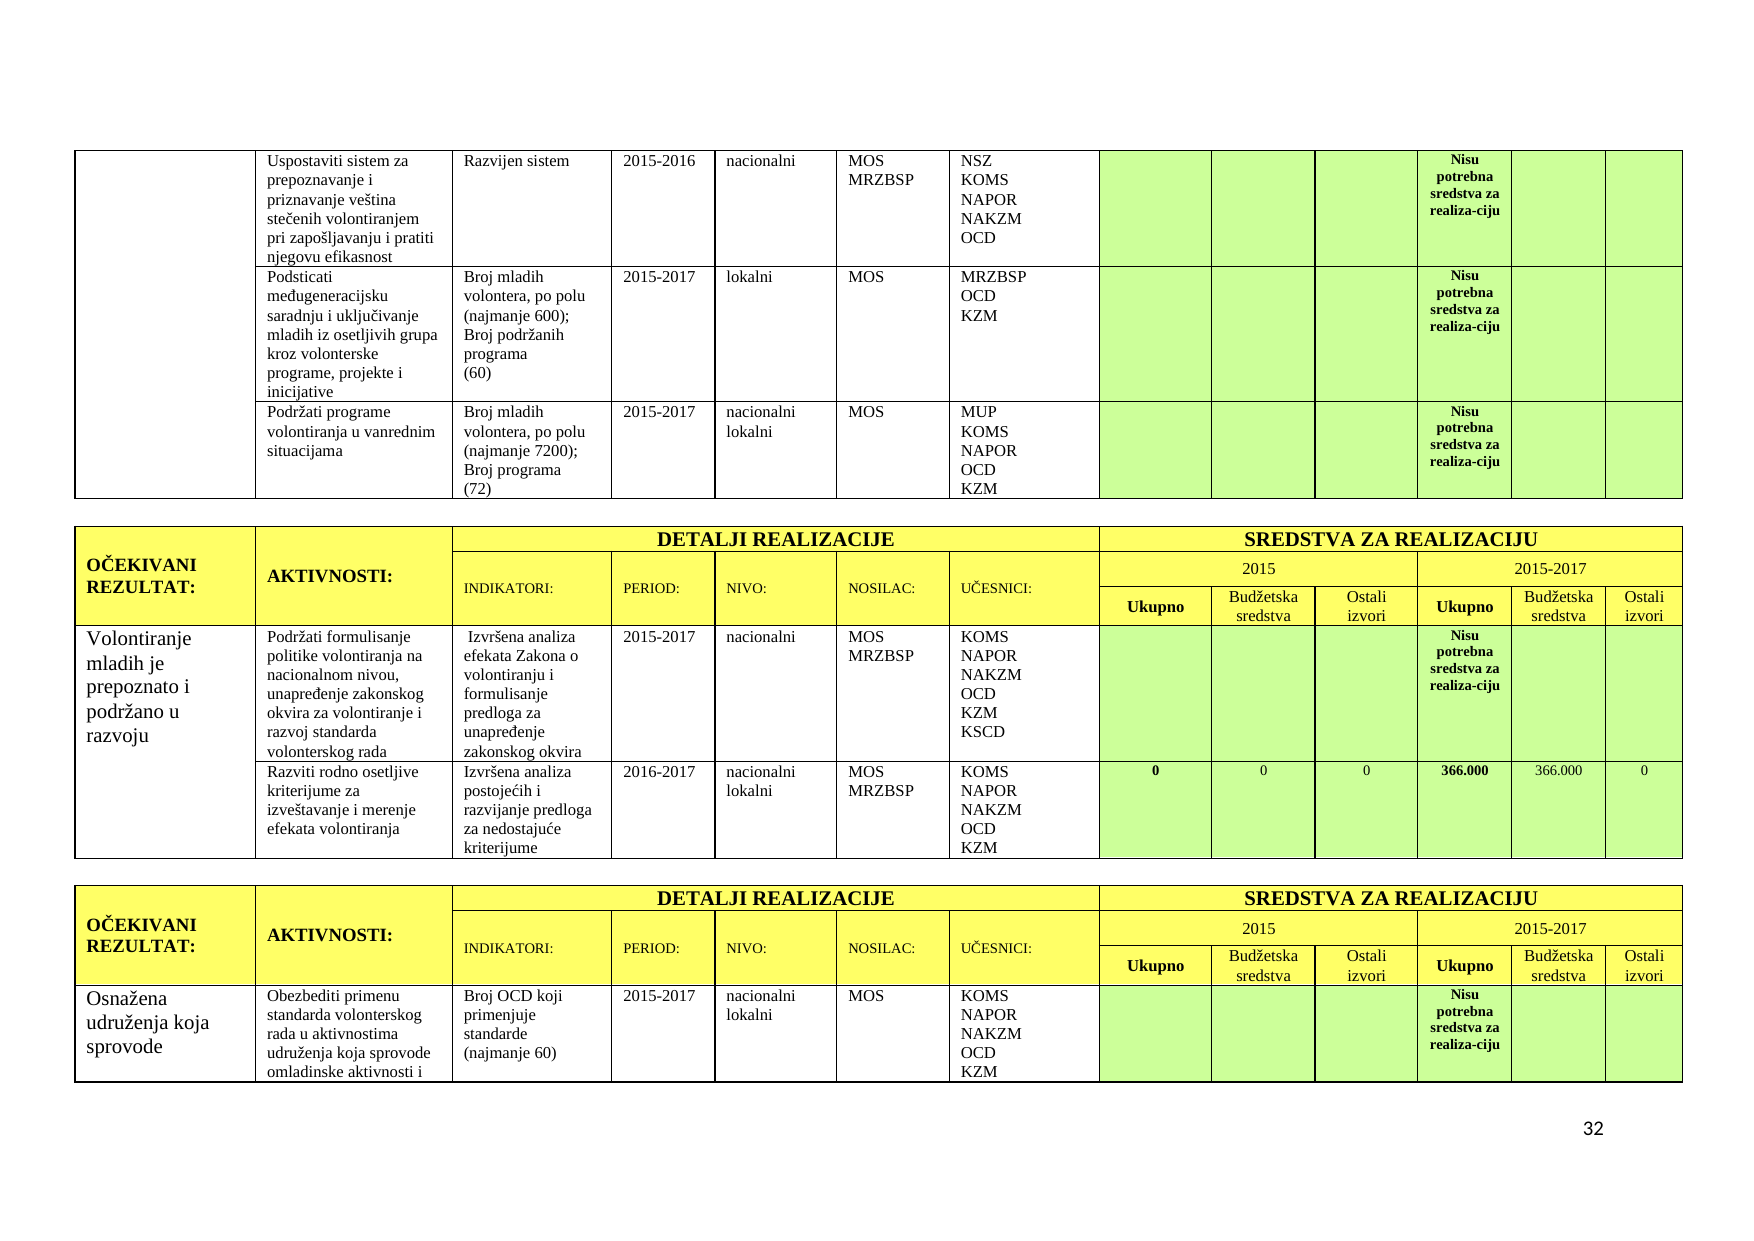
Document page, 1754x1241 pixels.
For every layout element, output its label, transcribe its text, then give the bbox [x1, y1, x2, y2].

table_cell Podsticati međugeneracijsku saradnju i uključivanje mladih iz osetljivih grupa kroz volonterske programe, projekte i inicijative [256, 267, 452, 401]
table_cell 0 [1316, 762, 1417, 857]
table_header OČEKIVANI REZULTAT: [76, 886, 255, 984]
table_cell Ukupno [1100, 587, 1211, 625]
table_cell nacionalni [716, 151, 836, 266]
table_cell [1316, 986, 1417, 1081]
table_header AKTIVNOSTI: [256, 886, 452, 984]
table_cell Podržati formulisanje politike volontiranja na nacionalnom nivou, unapređenje zakonskog okvira za volontiranje i razvoj standarda volonterskog rada [256, 626, 452, 761]
table_cell [1606, 267, 1682, 401]
table_cell [1512, 151, 1605, 266]
table_cell [1606, 151, 1682, 266]
table_header SREDSTVA ZA REALIZACIJU [1100, 886, 1682, 910]
table_cell 2015 [1100, 552, 1417, 586]
table_cell UČESNICI: [950, 911, 1099, 984]
table_cell [1100, 626, 1211, 761]
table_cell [453, 986, 611, 1081]
table_cell 2015-2017 [1418, 911, 1682, 945]
table_cell [1512, 626, 1605, 761]
table_cell [1512, 986, 1605, 1081]
table_cell NOSILAC: [837, 911, 949, 984]
table_cell Nisu potrebna sredstva za realiza-ciju [1418, 402, 1511, 498]
table_cell 2015-2017 [612, 267, 714, 401]
table_cell MOS [837, 986, 949, 1081]
table_cell [1316, 267, 1417, 401]
table_cell 2015-2016 [612, 151, 714, 266]
table_cell KOMS NAPOR NAKZM OCD KZM [950, 762, 1099, 857]
table_cell lokalni [716, 267, 836, 401]
table_cell [1212, 151, 1314, 266]
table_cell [76, 986, 255, 1081]
table_cell nacionalni lokalni [716, 762, 836, 857]
table_cell Nisu potrebna sredstva za realiza-ciju [1418, 626, 1511, 761]
table_header AKTIVNOSTI: [256, 527, 452, 625]
table_cell [1212, 986, 1314, 1081]
table_cell 2015-2017 [612, 986, 714, 1081]
table_cell MOS [837, 267, 949, 401]
table_header SREDSTVA ZA REALIZACIJU [1100, 527, 1682, 551]
table_cell Budžetska sredstva [1212, 946, 1314, 984]
table_cell Budžetska sredstva [1212, 587, 1314, 625]
table_cell [1100, 151, 1211, 266]
table_cell 0 [1606, 762, 1682, 857]
table_cell 2015 [1100, 911, 1417, 945]
table_cell Izvršena analiza efekata Zakona o volontiranju i formulisanje predloga za unapređenje zakonskog okvira [453, 626, 611, 761]
table_cell [1606, 402, 1682, 498]
table_cell Budžetska sredstva [1512, 587, 1605, 625]
table_cell PERIOD: [612, 552, 714, 625]
table_cell Podržati programe volontiranja u vanrednim situacijama [256, 402, 452, 498]
table_cell [1606, 626, 1682, 761]
table_cell 2015-2017 [1418, 552, 1682, 586]
table_cell Volontiranje mladih je prepoznato i podržano u razvoju [76, 626, 255, 857]
table_cell 2016-2017 [612, 762, 714, 857]
table_cell [1606, 986, 1682, 1081]
table_cell 0 [1100, 762, 1211, 857]
table_cell Ukupno [1100, 946, 1211, 984]
table_cell Razvijen sistem [453, 151, 611, 266]
table_cell Uspostaviti sistem za prepoznavanje i priznavanje veština stečenih volontiranjem pri zapošljavanju i pratiti njegovu efikasnost [256, 151, 452, 266]
table_cell [1100, 402, 1211, 498]
table_cell 0 [1212, 762, 1314, 857]
table_cell Nisu potrebna sredstva za realiza-ciju [1418, 267, 1511, 401]
table_cell NOSILAC: [837, 552, 949, 625]
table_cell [950, 986, 1099, 1081]
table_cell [256, 986, 452, 1081]
table_cell Ukupno [1418, 587, 1511, 625]
table_cell MUP KOMS NAPOR OCD KZM [950, 402, 1099, 498]
table_cell Ostali izvori [1606, 946, 1682, 984]
table_cell 2015-2017 [612, 402, 714, 498]
table_cell [1316, 402, 1417, 498]
table_cell KOMS NAPOR NAKZM OCD KZM KSCD [950, 626, 1099, 761]
table_cell UČESNICI: [950, 552, 1099, 625]
table_cell [1212, 626, 1314, 761]
table_cell [1512, 267, 1605, 401]
table_cell Ukupno [1418, 946, 1511, 984]
table_cell [1100, 986, 1211, 1081]
table_cell Broj mladih volontera, po polu (najmanje 7200); Broj programa (72) [453, 402, 611, 498]
table_cell Ostali izvori [1606, 587, 1682, 625]
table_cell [1418, 986, 1511, 1081]
table_cell [1512, 402, 1605, 498]
table_cell [1316, 151, 1417, 266]
table_cell INDIKATORI: [453, 911, 611, 984]
table_cell Razviti rodno osetljive kriterijume za izveštavanje i merenje efekata volontiranja [256, 762, 452, 857]
table_cell MRZBSP OCD KZM [950, 267, 1099, 401]
table_cell 2015-2017 [612, 626, 714, 761]
table_header DETALJI REALIZACIJE [453, 886, 1099, 910]
table_cell 366.000 [1512, 762, 1605, 857]
table_cell Budžetska sredstva [1512, 946, 1605, 984]
table_cell Ostali izvori [1316, 946, 1417, 984]
table_cell Broj mladih volontera, po polu (najmanje 600); Broj podržanih programa (60) [453, 267, 611, 401]
table_cell [1100, 267, 1211, 401]
table_cell nacionalni [716, 626, 836, 761]
table_cell MOS MRZBSP [837, 626, 949, 761]
table_cell NIVO: [716, 911, 836, 984]
table_cell nacionalni lokalni [716, 986, 836, 1081]
table_cell nacionalni lokalni [716, 402, 836, 498]
table_header DETALJI REALIZACIJE [453, 527, 1099, 551]
table_cell NSZ KOMS NAPOR NAKZM OCD [950, 151, 1099, 266]
table_cell MOS [837, 402, 949, 498]
table_cell INDIKATORI: [453, 552, 611, 625]
table_cell MOS MRZBSP [837, 762, 949, 857]
table_cell [1212, 402, 1314, 498]
table_cell MOS MRZBSP [837, 151, 949, 266]
table_cell PERIOD: [612, 911, 714, 984]
table_cell [1212, 267, 1314, 401]
table_cell NIVO: [716, 552, 836, 625]
table_cell Nisu potrebna sredstva za realiza-ciju [1418, 151, 1511, 266]
table_header OČEKIVANI REZULTAT: [76, 527, 255, 625]
table_cell Izvršena analiza postojećih i razvijanje predloga za nedostajuće kriterijume [453, 762, 611, 857]
table_cell 366.000 [1418, 762, 1511, 857]
table_cell Ostali izvori [1316, 587, 1417, 625]
table_cell [1316, 626, 1417, 761]
